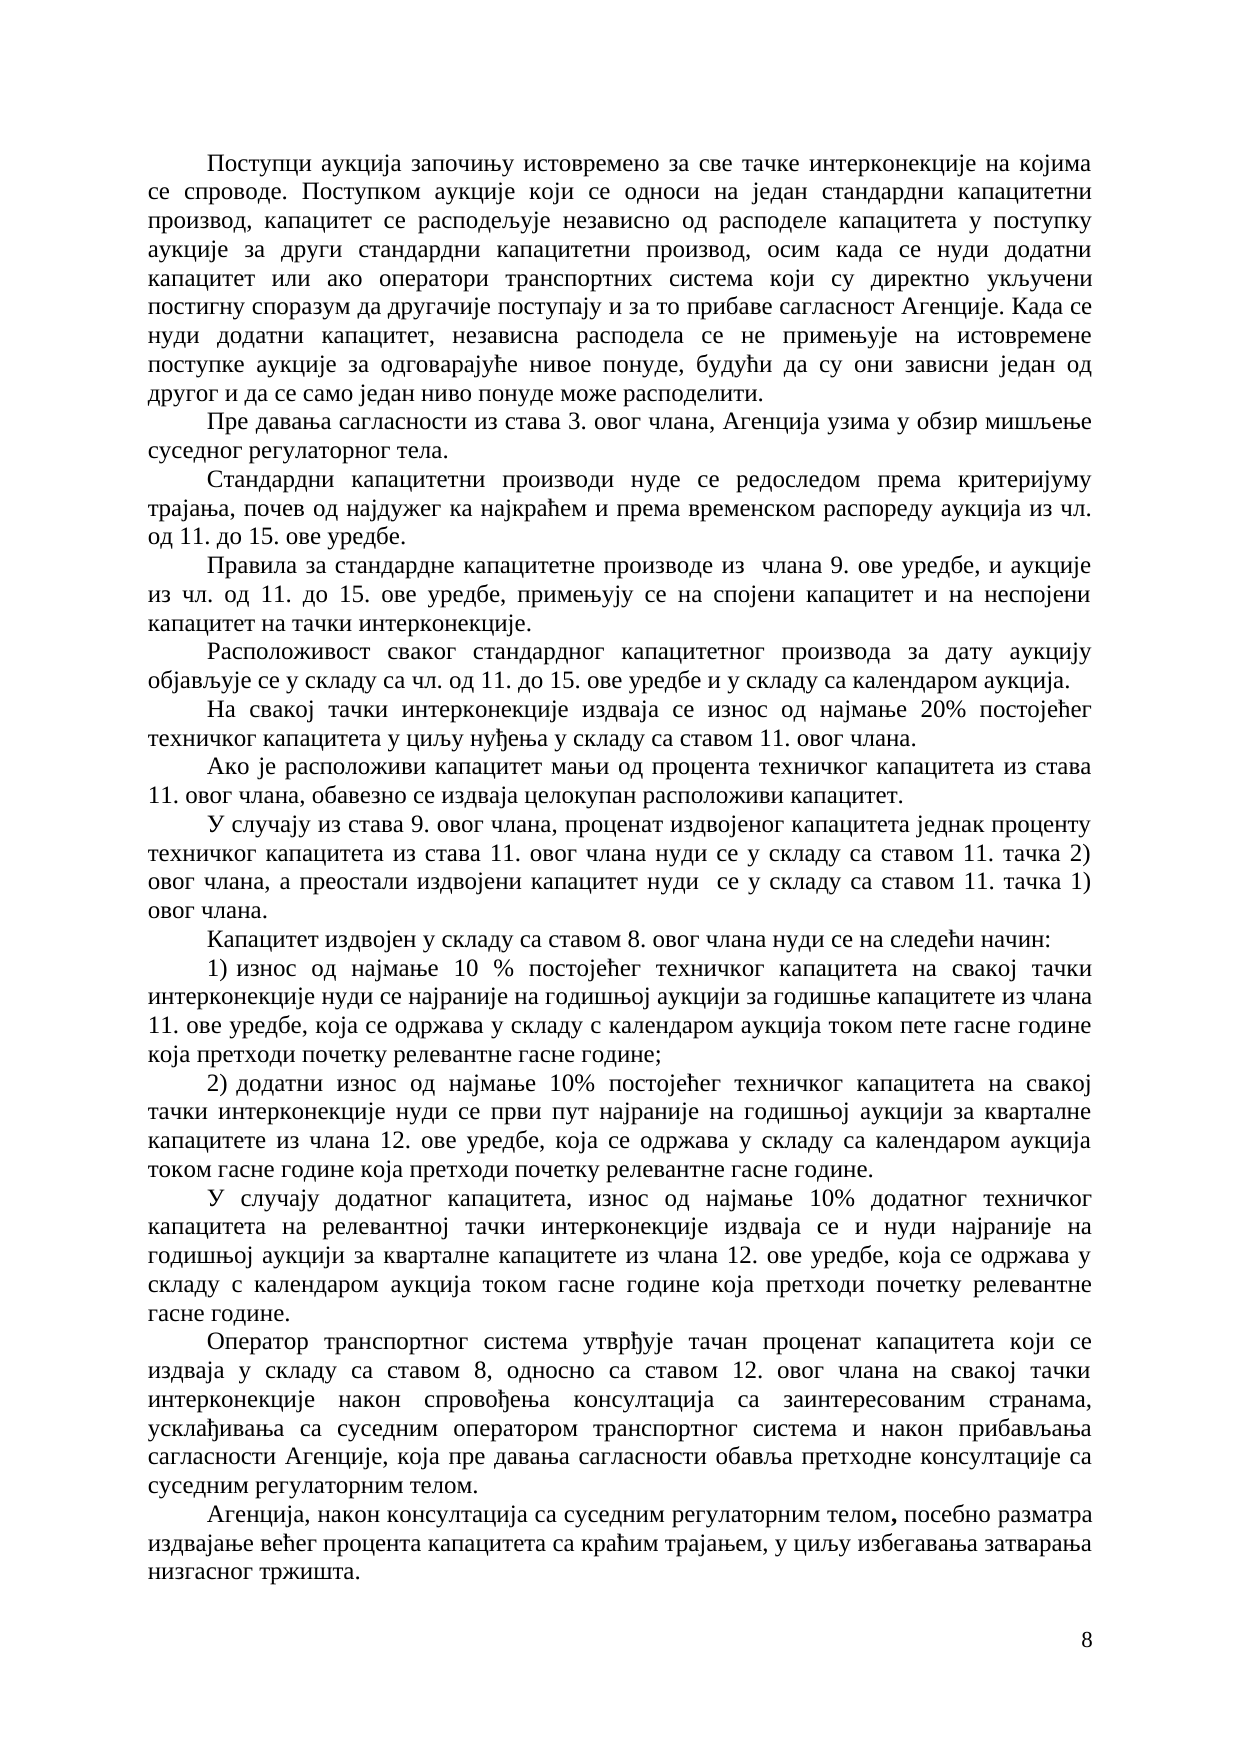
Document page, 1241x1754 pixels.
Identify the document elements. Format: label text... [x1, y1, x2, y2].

text Оператор транспортног система утврђује тачан проценат капацитета који се издваја у складу са ставом 8, односно са ставом 12. овог члана на свакој тачки интерконекције након спровођења консултација са заинтересованим странама, усклађивања са суседним оператором транспортног система и након прибављања сагласности Агенције, која пре давања сагласности обавља претходне консултације са суседним регулаторним телом. [148, 1326, 1093, 1499]
text Стандардни капацитетни производи нуде се редоследом према критеријуму трајања, почев од најдужег ка најкраћем и према временском распореду аукција из чл. од 11. до 15. ове уредбе. [148, 464, 1093, 550]
text Расположивост сваког стандардног капацитетног производа за дату аукцију објављује се у складу са чл. од 11. до 15. ове уредбе и у складу са календаром аукција. [148, 636, 1093, 694]
text На свакој тачки интерконекције издваја се износ од најмање 20% постојећег техничког капацитета у циљу нуђења у складу са ставом 11. овог члана. [148, 694, 1093, 751]
text У случају додатног капацитета, износ од најмање 10% додатног техничког капацитета на релевантној тачки интерконекције издваја се и нуди најраније на годишњој аукцији за кварталне капацитете из члана 12. ове уредбе, која се одржава у складу с календаром аукција током гасне године која претходи почетку релевантне гасне године. [148, 1183, 1093, 1326]
text Ако је расположиви капацитет мањи од процента техничког капацитета из става 11. овог члана, обавезно се издваја целокупан расположиви капацитет. [148, 751, 1093, 809]
text Правила за стандардне капацитетне производе из члана 9. ове уредбе, и аукције из чл. од 11. до 15. ове уредбе, примењују се на спојени капацитет и на неспојени капацитет на тачки интерконекције. [148, 550, 1093, 636]
text 1) износ од најмање 10 % постојећег техничког капацитета на свакој тачки интерконекције нуди се најраније на годишњој аукцији за годишње капацитете из члана 11. ове уредбе, која се одржава у складу с календаром аукција током пете гасне године која претходи почетку релевантне гасне године; [148, 953, 1093, 1068]
text У случају из става 9. овог члана, проценат издвојеног капацитета једнак проценту техничког капацитета из става 11. овог члана нуди се у складу са ставом 11. тачка 2) овог члана, а преостали издвојени капацитет нуди се у складу са ставом 11. тачка 1) овог члана. [148, 809, 1093, 924]
text 2) додатни износ од најмање 10% постојећег техничког капацитета на свакој тачки интерконекције нуди се први пут најраније на годишњој аукцији за кварталне капацитете из члана 12. ове уредбе, која се одржава у складу са календаром аукција током гасне године која претходи почетку релевантне гасне године. [148, 1068, 1093, 1183]
text Пре давања сагласности из става 3. овог члана, Агенција узима у обзир мишљење суседног регулаторног тела. [148, 406, 1093, 464]
text Агенција, након консултација са суседним регулаторним телом, посебно разматра издвајање већег процента капацитета са краћим трајањем, у циљу избегавања затварања низгасног тржишта. [148, 1499, 1093, 1585]
text Поступци аукција започињу истовремено за све тачке интерконекције на којима се спроводе. Поступком аукције који се односи на један стандардни капацитетни производ, капацитет се расподељује независно од расподеле капацитета у поступку аукције за други стандардни капацитетни производ, осим када се нуди додатни капацитет или ако оператори транспортних система који су директно укључени постигну споразум да другачије поступају и за то прибаве сагласност Агенције. Када се нуди додатни капацитет, независна расподела се не примењује на истовремене поступке аукције за одговарајуће нивое понуде, будући да су они зависни један од другог и да се само један ниво понуде може расподелити. [148, 148, 1093, 406]
text Капацитет издвојен у складу са ставом 8. овог члана нуди се на следећи начин: [148, 924, 1093, 953]
